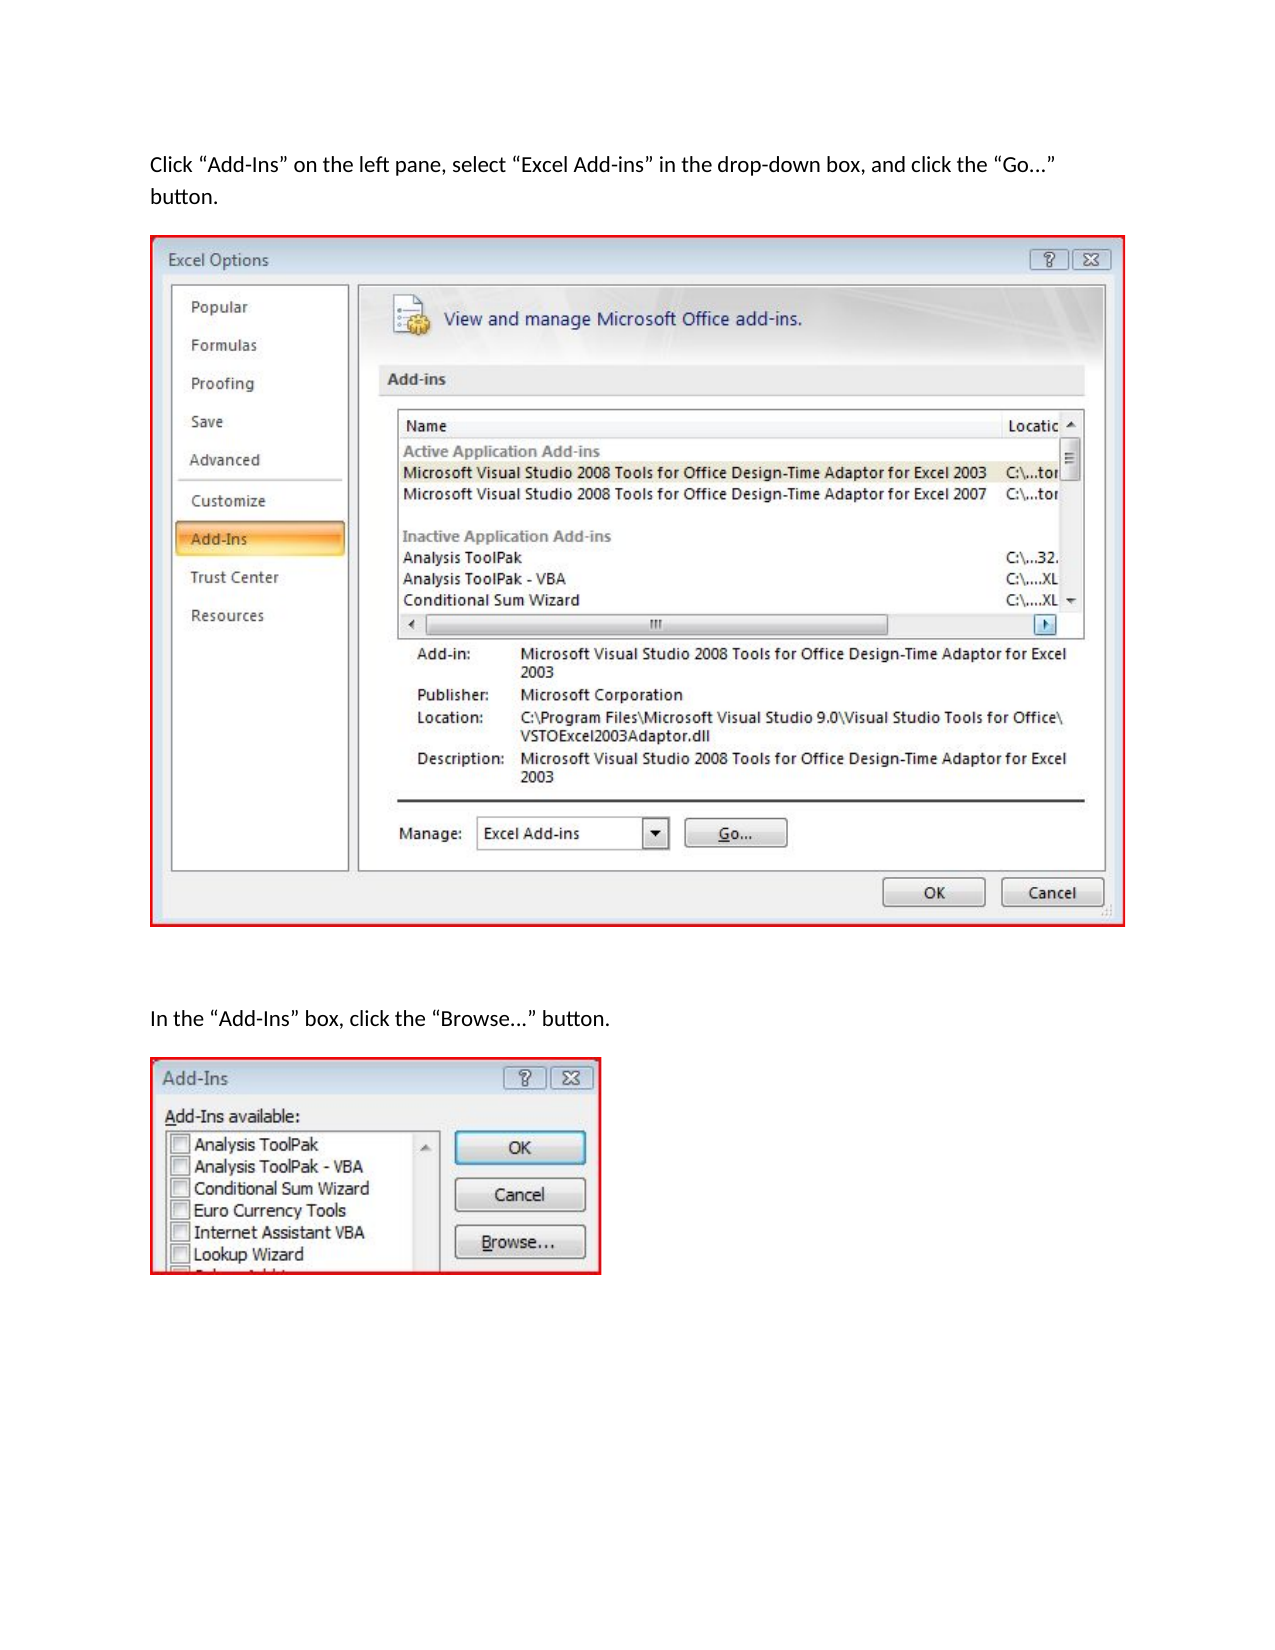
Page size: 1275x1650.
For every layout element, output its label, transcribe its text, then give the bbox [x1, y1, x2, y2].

text In the “Add-Ins” box, click the “Browse...” button. [150, 1004, 1125, 1032]
text Click “Add-Ins” on the left pane, select “Excel Add-ins” in the drop-down box, and click the “Go...” button. [150, 150, 1125, 210]
picture [150, 235, 1125, 927]
picture [150, 1057, 602, 1275]
